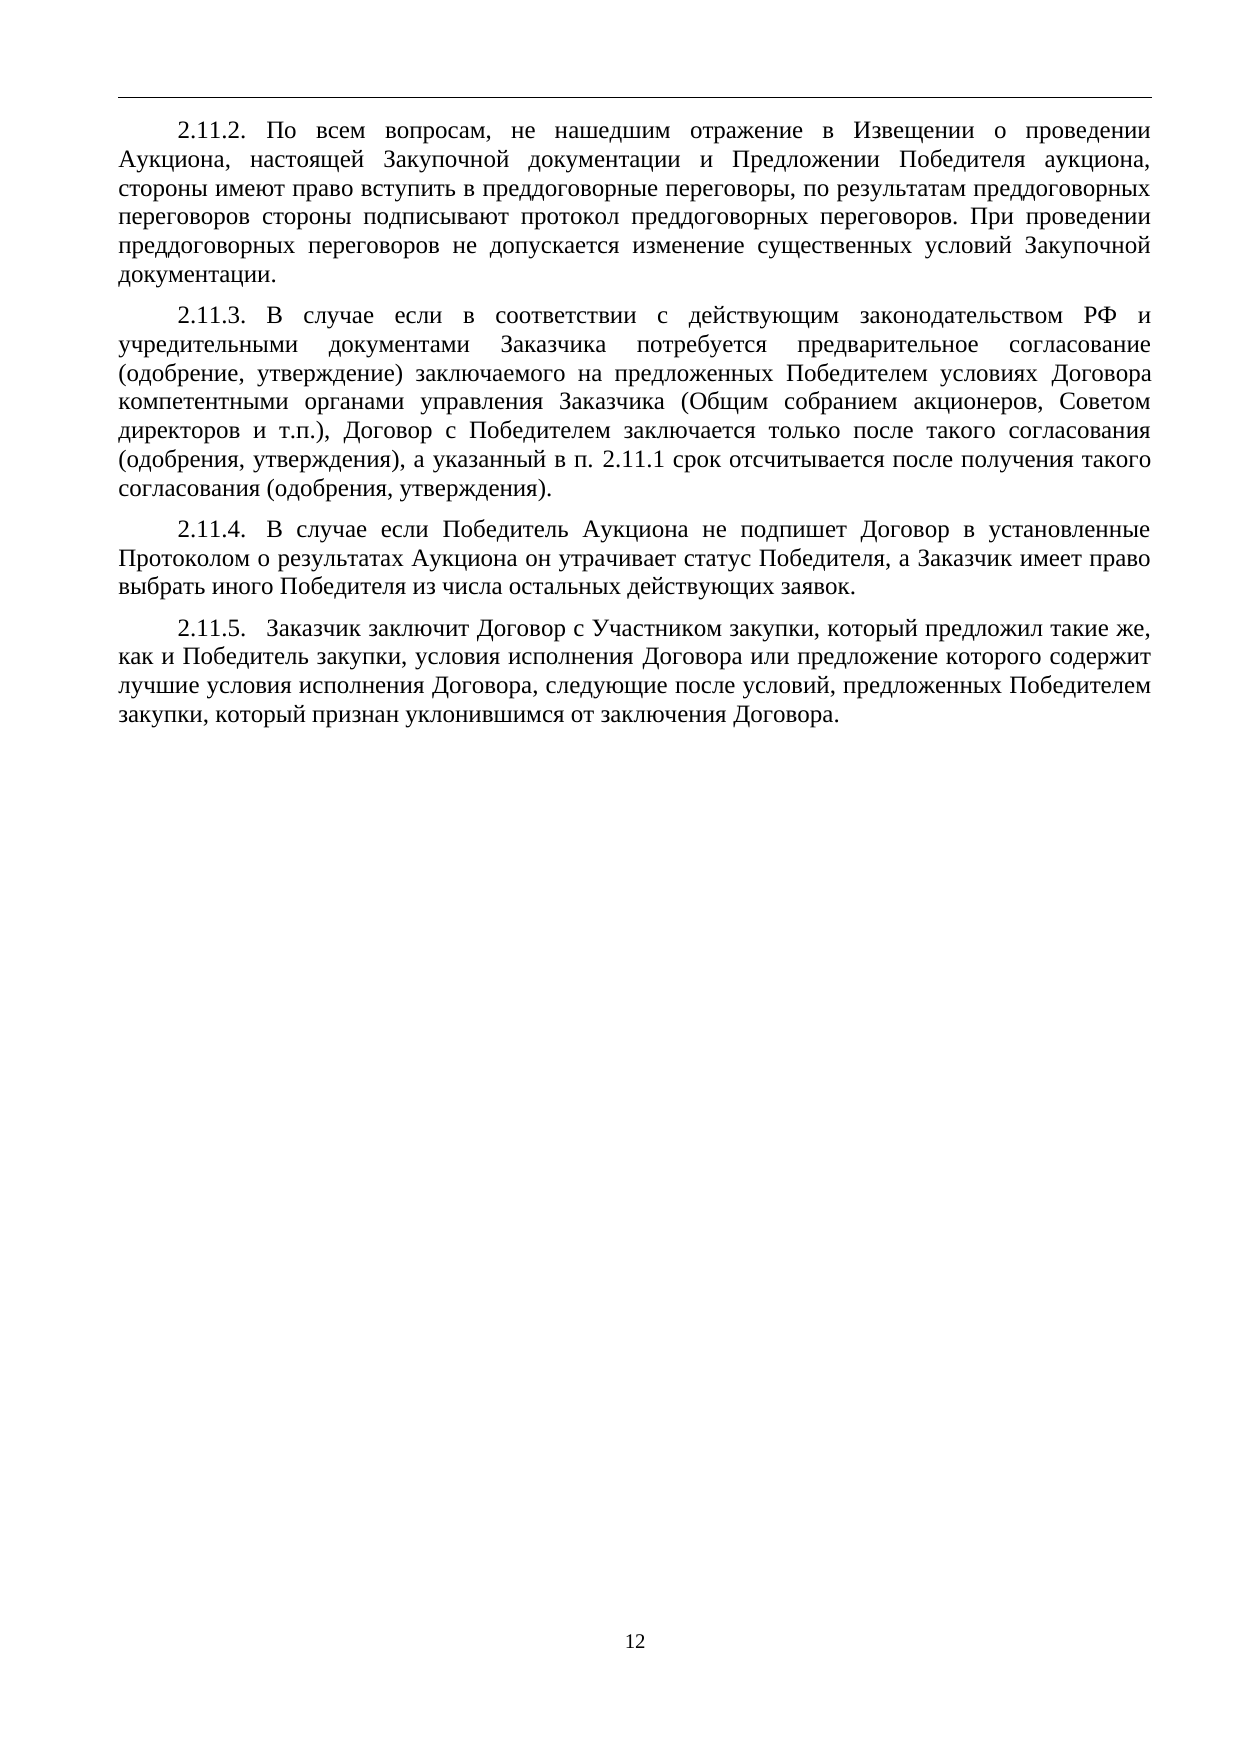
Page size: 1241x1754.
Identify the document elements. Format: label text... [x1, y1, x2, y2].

subtitle Заказчик заключит Договор с Участником закупки, который предложил такие же, как и Победитель закупки, условия исполнения Договора или предложение которого содержит лучшие условия исполнения Договора, следующие после условий, предложенных Победителем закупки, который признан уклонившимся от заключения Договора. [118, 613, 1152, 728]
subtitle В случае если Победитель Аукциона не подпишет Договор в установленные Протоколом о результатах Аукциона он утрачивает статус Победителя, а Заказчик имеет право выбрать иного Победителя из числа остальных действующих заявок. [118, 514, 1152, 600]
subtitle В случае если в соответствии с действующим законодательством РФ и учредительными документами Заказчика потребуется предварительное согласование (одобрение, утверждение) заключаемого на предложенных Победителем условиях Договора компетентными органами управления Заказчика (Общим собранием акционеров, Советом директоров и т.п.), Договор с Победителем заключается только после такого согласования (одобрения, утверждения), а указанный в п. 2.11.1 срок отсчитывается после получения такого согласования (одобрения, утверждения). [118, 300, 1152, 501]
subtitle По всем вопросам, не нашедшим отражение в Извещении о проведении Аукциона, настоящей Закупочной документации и Предложении Победителя аукциона, стороны имеют право вступить в преддоговорные переговоры, по результатам преддоговорных переговоров стороны подписывают протокол преддоговорных переговоров. При проведении преддоговорных переговоров не допускается изменение существенных условий Закупочной документации. [118, 115, 1152, 288]
